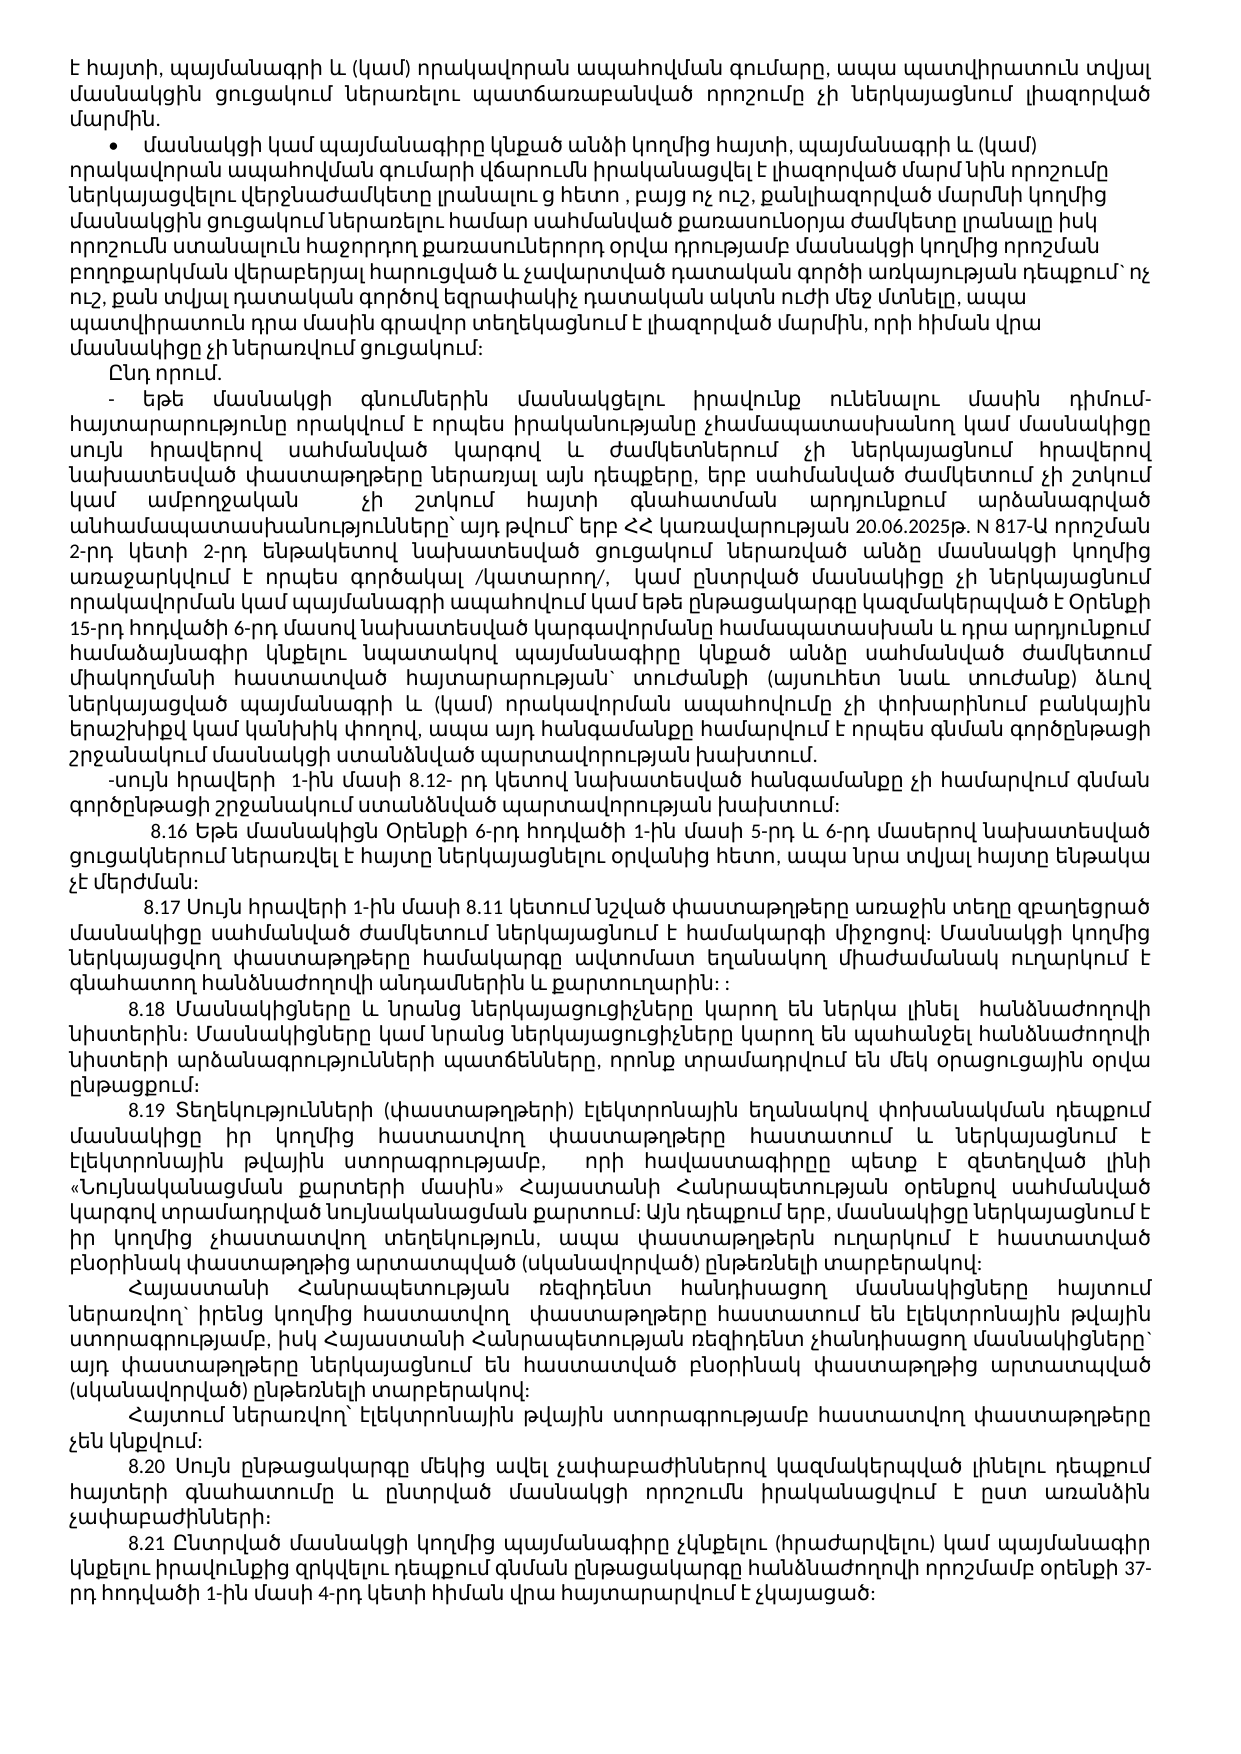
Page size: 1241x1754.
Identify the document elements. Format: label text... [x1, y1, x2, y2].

text 8.17 Սույն հրավերի 1-ին մասի 8.11 կետում նշված փաստաթղթերը առաջին տեղը զբաղեցրած մասնակիցը սահմանված ժամկետում ներկայացնում է համակարգի միջոցով: Մասնակցի կողմից ներկայացվող փաստաթղթերը համակարգը ավտոմատ եղանակող միաժամանակ ուղարկում է գնահատող հանձնաժողովի անդամներին և քարտուղարին: : [69, 894, 1152, 996]
text 8.16 Եթե մասնակիցն Օրենքի 6-րդ հոդվածի 1-ին մասի 5-րդ և 6-րդ մասերով նախատեսված ցուցակներում ներառվել է հայտը ներկայացնելու օրվանից հետո, ապա նրա տվյալ հայտը ենթակա չէ մերժման: [69, 818, 1152, 894]
text 8.19 Տեղեկությունների (փաստաթղթերի) էլեկտրոնային եղանակով փոխանակման դեպքում մասնակիցը իր կողմից հաստատվող փաստաթղթերը հաստատում և ներկայացնում է էլեկտրոնային թվային ստորագրությամբ, որի հավաստագիրըը պետք է զետեղված լինի «Նույնականացման քարտերի մասին» Հայաստանի Հանրապետության օրենքով սահմանված կարգով տրամադրված նույնականացման քարտում: Այն դեպքում երբ, մասնակիցը ներկայացնում է իր կողմից չհաստատվող տեղեկություն, ապա փաստաթղթերն ուղարկում է հաստատված բնօրինակ փաստաթղթից արտատպված (սկանավորված) ընթեռնելի տարբերակով: [69, 1098, 1152, 1276]
text - եթե մասնակցի գնումներին մասնակցելու իրավունք ունենալու մասին դիմում-հայտարարությունը որակվում է որպես իրականությանը չհամապատասխանող կամ մասնակիցը սույն հրավերով սահմանված կարգով և ժամկետներում չի ներկայացնում հրավերով նախատեսված փաստաթղթերը ներառյալ այն դեպքերը, երբ սահմանված ժամկետում չի շտկում կամ ամբողջական չի շտկում հայտի գնահատման արդյունքում արձանագրված անհամապատասխանությունները՝ այդ թվում՝ երբ ՀՀ կառավարության 20.06.2025թ. N 817-Ա որոշման 2-րդ կետի 2-րդ ենթակետով նախատեսված ցուցակում ներառված անձը մասնակցի կողմից առաջարկվում է որպես գործակալ /կատարող/, կամ ընտրված մասնակիցը չի ներկայացնում որակավորման կամ պայմանագրի ապահովում կամ եթե ընթացակարգը կազմակերպված է Օրենքի 15-րդ հոդվածի 6-րդ մասով նախատեսված կարգավորմանը համապատասխան և դրա արդյունքում համաձայնագիր կնքելու նպատակով պայմանագիրը կնքած անձը սահմանված ժամկետում միակողմանի հաստատված հայտարարության` տուժանքի (այսուհետ նաև տուժանք) ձևով ներկայացված պայմանագրի և (կամ) որակավորման ապահովումը չի փոխարինում բանկային երաշխիքվ կամ կանխիկ փողով, ապա այդ հանգամանքը համարվում է որպես գնման գործընթացի շրջանակում մասնակցի ստանձնված պարտավորության խախտում. [69, 386, 1152, 767]
text -սույն հրավերի 1-ին մասի 8.12- րդ կետով նախատեսված հանգամանքը չի համարվում գնման գործընթացի շրջանակում ստանձնված պարտավորության խախտում: [69, 767, 1152, 818]
text Հայտում ներառվող՝ էլեկտրոնային թվային ստորագրությամբ հաստատվող փաստաթղթերը չեն կնքվում: [69, 1403, 1152, 1453]
text 8.20 Սույն ընթացակարգը մեկից ավել չափաբաժիններով կազմակերպված լինելու դեպքում հայտերի գնահատումը և ընտրված մասնակցի որոշումն իրականացվում է ըստ առանձին չափաբաժինների։ [69, 1453, 1152, 1530]
text Հայաստանի Հանրապետության ռեզիդենտ հանդիսացող մասնակիցները հայտում ներառվող` իրենց կողմից հաստատվող փաստաթղթերը հաստատում են էլեկտրոնային թվային ստորագրությամբ, իսկ Հայաստանի Հանրապետության ռեզիդենտ չհանդիսացող մասնակիցները` այդ փաստաթղթերը ներկայացնում են հաստատված բնօրինակ փաստաթղթից արտատպված (սկանավորված) ընթեռնելի տարբերակով: [69, 1276, 1152, 1403]
text • մասնակցի կամ պայմանագիրը կնքած անձի կողմից հայտի, պայմանագրի և (կամ) որակավորան ապահովման գումարի վճարումն իրականացվել է լիազորված մարմ նին որոշումը ներկայացվելու վերջնաժամկետը լրանալու ց հետո , բայց ոչ ուշ, քանլիազորված մարմնի կողմից մասնակցին ցուցակում ներառելու համար սահմանված քառասունօրյա ժամկետը լրանալը իսկ որոշումն ստանալուն հաջորդող քառասուներորդ օրվա դրությամբ մասնակցի կողմից որոշման բողոքարկման վերաբերյալ հարուցված և չավարտված դատական գործի առկայության դեպքում` ոչ ուշ, քան տվյալ դատական գործով եզրափակիչ դատական ակտն ուժի մեջ մտնելը, ապա պատվիրատուն դրա մասին գրավոր տեղեկացնում է լիազորված մարմին, որի հիման վրա մասնակիցը չի ներառվում ցուցակում: [69, 132, 1152, 361]
text Ընդ որում. [69, 361, 1152, 386]
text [69, 56, 1152, 132]
text 8.21 Ընտրված մասնակցի կողմից պայմանագիրը չկնքելու (հրաժարվելու) կամ պայմանագիր կնքելու իրավունքից զրկվելու դեպքում գնման ընթացակարգը հանձնաժողովի որոշմամբ օրենքի 37-րդ հոդվածի 1-ին մասի 4-րդ կետի հիման վրա հայտարարվում է չկայացած: [69, 1530, 1152, 1606]
text 8.18 Մասնակիցները և նրանց ներկայացուցիչները կարող են ներկա լինել հանձնաժողովի նիստերին։ Մասնակիցները կամ նրանց ներկայացուցիչները կարող են պահանջել հանձնաժողովի նիստերի արձանագրությունների պատճենները, որոնք տրամադրվում են մեկ օրացուցային օրվա ընթացքում։ [69, 996, 1152, 1098]
